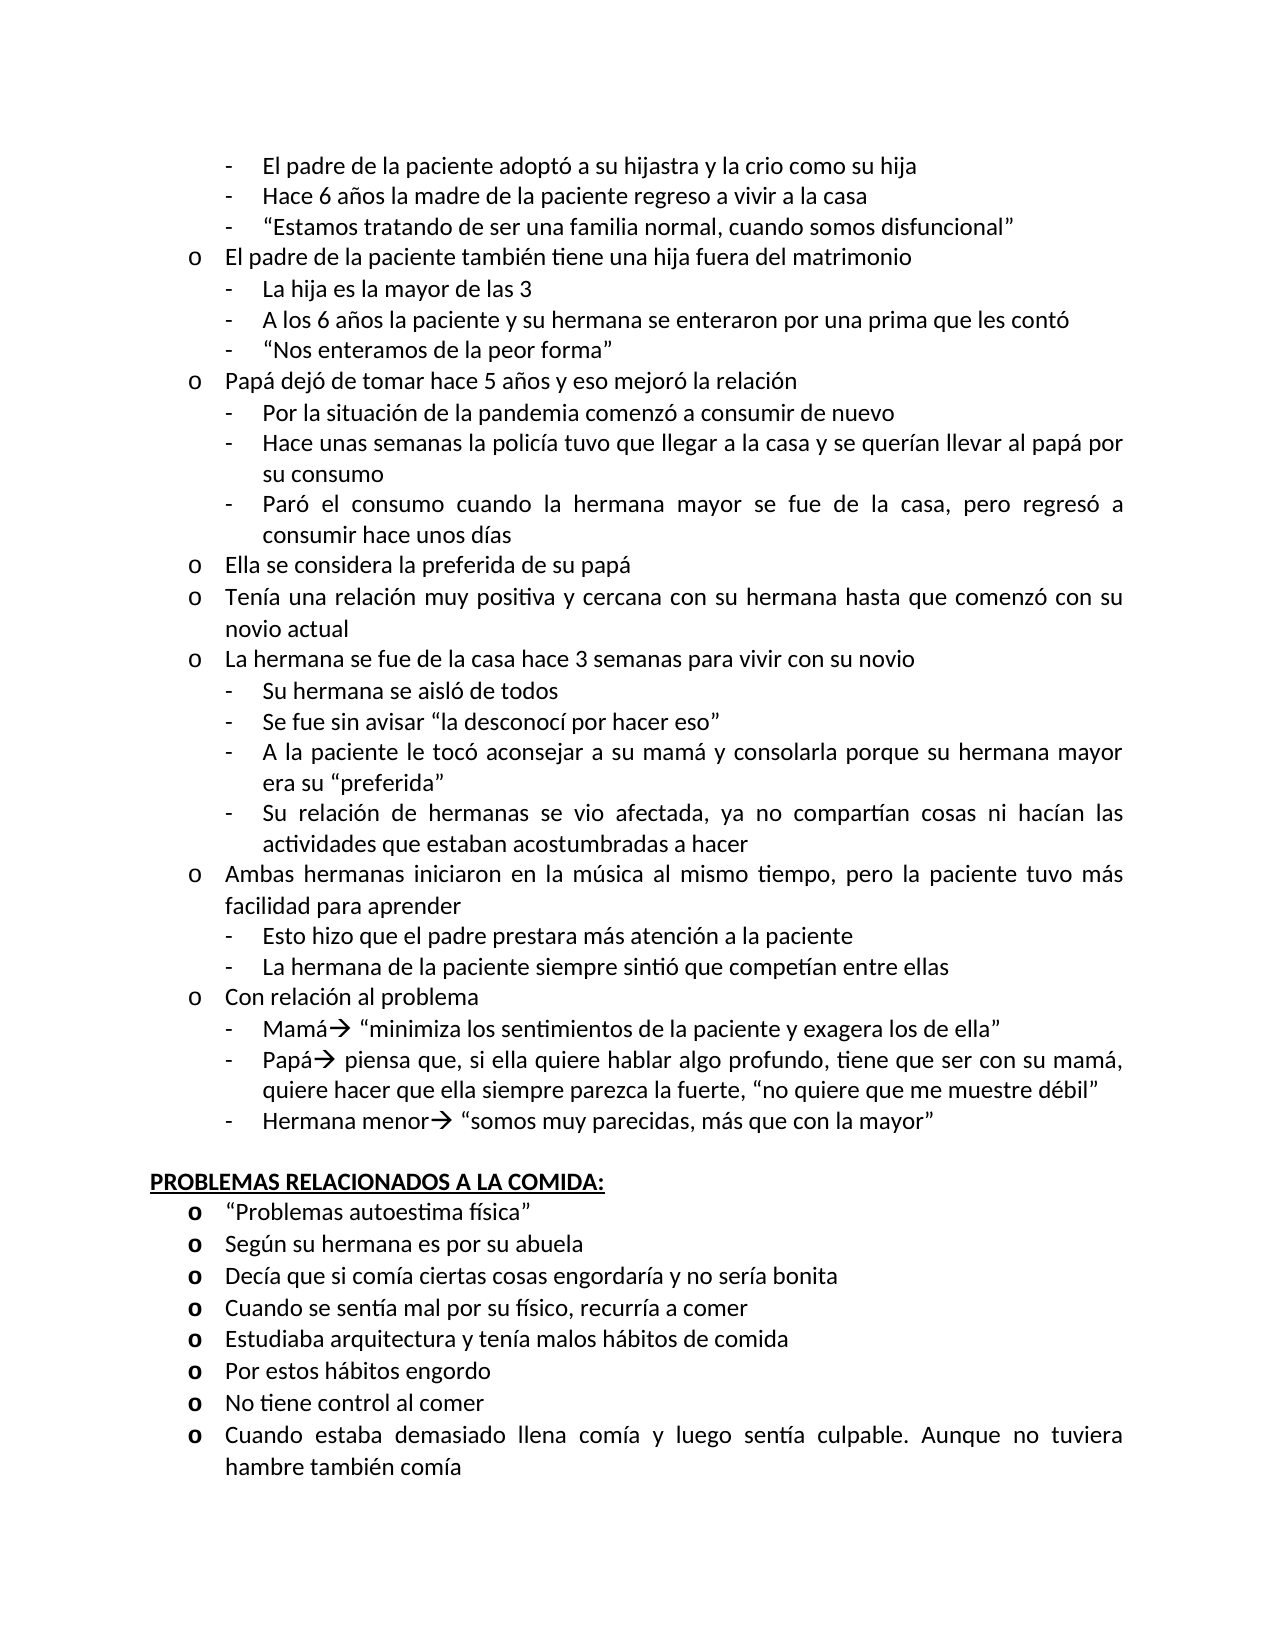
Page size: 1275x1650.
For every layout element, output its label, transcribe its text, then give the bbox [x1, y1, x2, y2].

list “Estamos tratando de ser una familia normal, cuando somos disfuncional” [225, 211, 1125, 242]
list Papá dejó de tomar hace 5 años y eso mejoró la relación [187, 365, 1125, 397]
text PROBLEMAS RELACIONADOS A LA COMIDA: [150, 1166, 1125, 1196]
list Esto hizo que el padre prestara más atención a la paciente [225, 921, 1125, 951]
list Tenía una relación muy positiva y cercana con su hermana hasta que comenzó con su novio actual [187, 581, 1125, 643]
list La hermana se fue de la casa hace 3 semanas para vivir con su novio [187, 643, 1125, 675]
list Hace 6 años la madre de la paciente regreso a vivir a la casa [225, 181, 1125, 211]
list Por estos hábitos engordo [187, 1355, 1125, 1387]
list Paró el consumo cuando la hermana mayor se fue de la casa, pero regresó a consumir hace unos días [225, 488, 1125, 549]
list Por la situación de la pandemia comenzó a consumir de nuevo [225, 397, 1125, 427]
list Hace unas semanas la policía tuvo que llegar a la casa y se querían llevar al papá por su consumo [225, 427, 1125, 488]
list “Problemas autoestima física” [187, 1196, 1125, 1228]
list “Nos enteramos de la peor forma” [225, 334, 1125, 365]
list Papá piensa que, si ella quiere hablar algo profundo, tiene que ser con su mamá, quiere hacer que ella siempre parezca la fuerte, “no quiere que me muestre débil” [225, 1044, 1125, 1105]
list Mamá “minimiza los sentimientos de la paciente y exagera los de ella” [225, 1013, 1125, 1044]
list Cuando se sentía mal por su físico, recurría a comer [187, 1292, 1125, 1323]
list Con relación al problema [187, 982, 1125, 1013]
list Se fue sin avisar “la desconocí por hacer eso” [225, 706, 1125, 736]
list A los 6 años la paciente y su hermana se enteraron por una prima que les contó [225, 304, 1125, 334]
list Estudiaba arquitectura y tenía malos hábitos de comida [187, 1323, 1125, 1355]
list La hija es la mayor de las 3 [225, 273, 1125, 304]
list No tiene control al comer [187, 1387, 1125, 1419]
list Decía que si comía ciertas cosas engordaría y no sería bonita [187, 1260, 1125, 1292]
list Según su hermana es por su abuela [187, 1228, 1125, 1260]
list Hermana menor “somos muy parecidas, más que con la mayor” [225, 1105, 1125, 1135]
list A la paciente le tocó aconsejar a su mamá y consolarla porque su hermana mayor era su “preferida” [225, 736, 1125, 797]
list Su hermana se aisló de todos [225, 675, 1125, 706]
list El padre de la paciente adoptó a su hijastra y la crio como su hija [225, 150, 1125, 181]
list Ambas hermanas iniciaron en la música al mismo tiempo, pero la paciente tuvo más facilidad para aprender [187, 858, 1125, 921]
list La hermana de la paciente siempre sintió que competían entre ellas [225, 951, 1125, 982]
list Su relación de hermanas se vio afectada, ya no compartían cosas ni hacían las actividades que estaban acostumbradas a hacer [225, 797, 1125, 858]
list Ella se considera la preferida de su papá [187, 549, 1125, 581]
list El padre de la paciente también tiene una hija fuera del matrimonio [187, 242, 1125, 273]
list Cuando estaba demasiado llena comía y luego sentía culpable. Aunque no tuviera hambre también comía [187, 1419, 1125, 1481]
